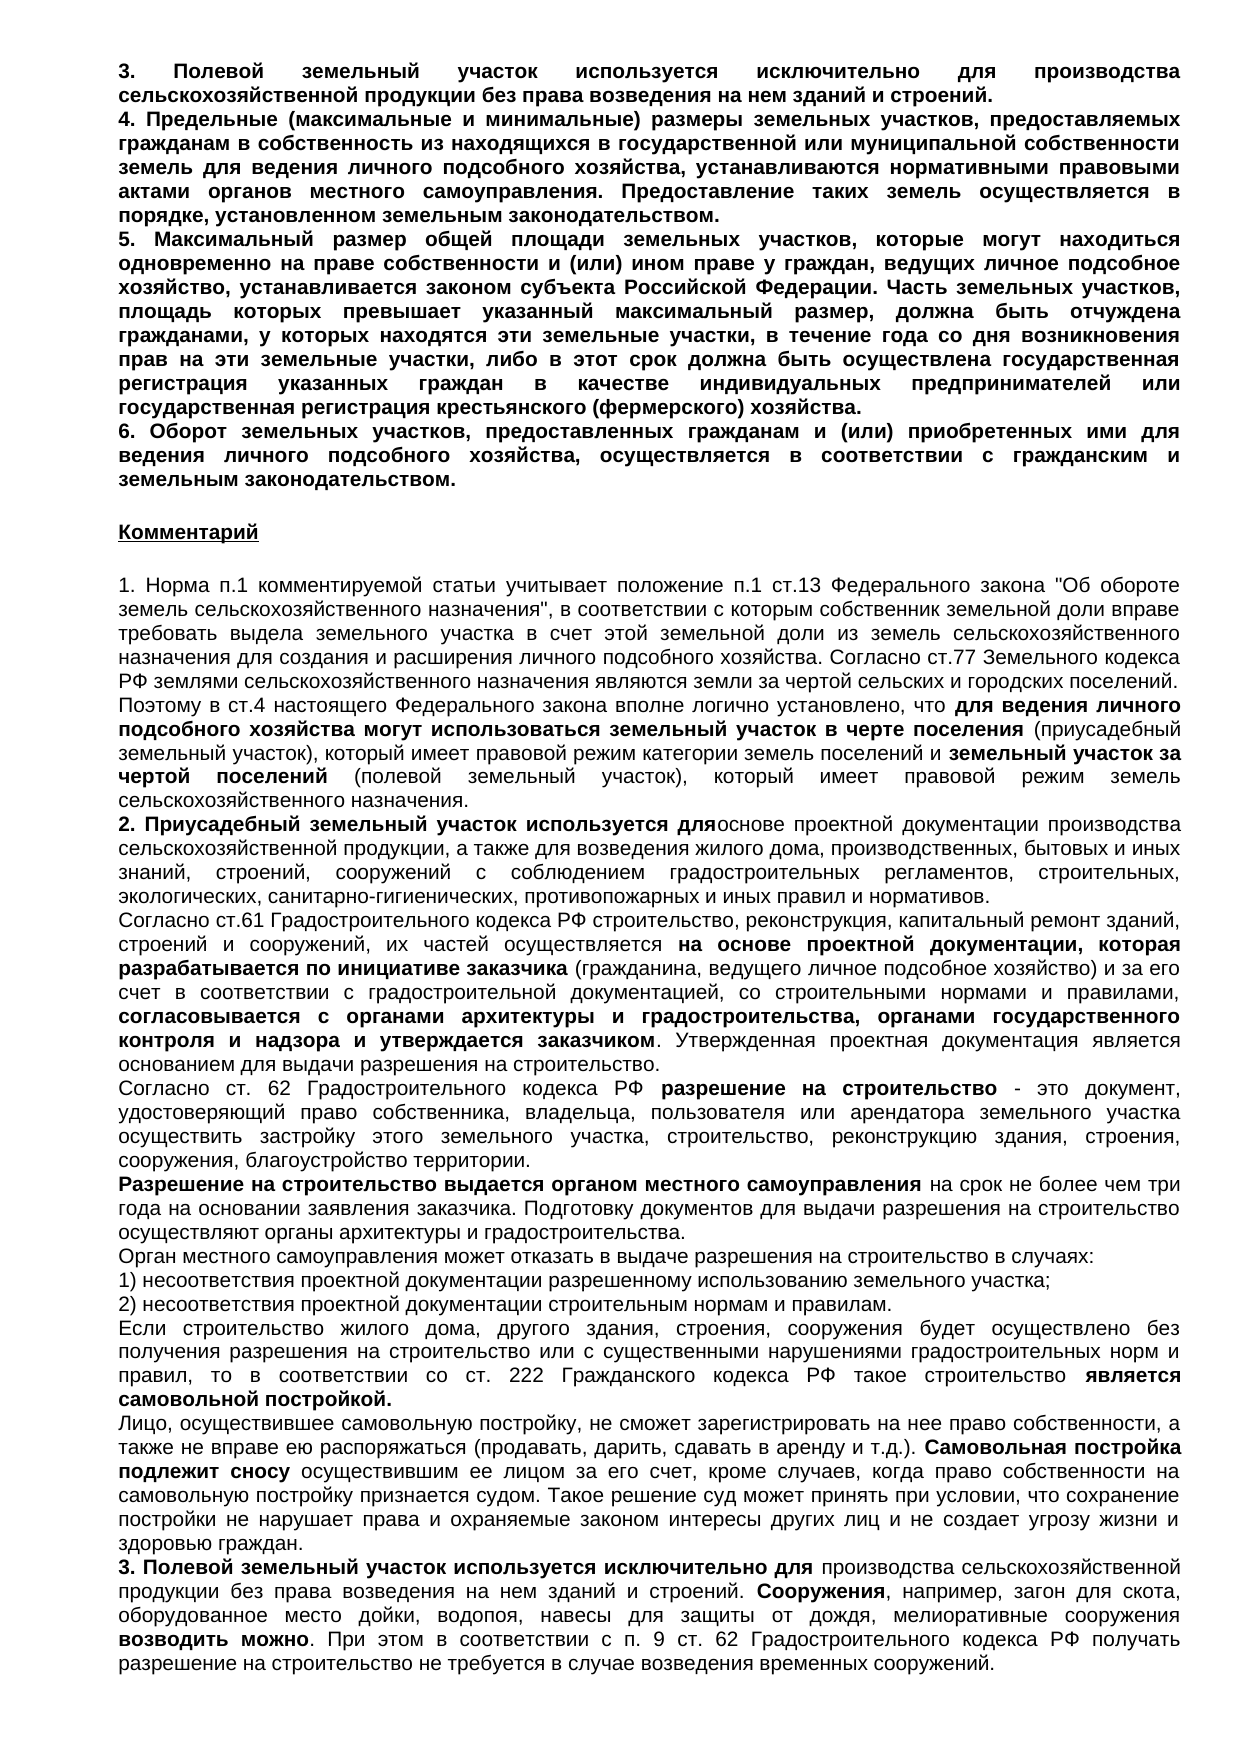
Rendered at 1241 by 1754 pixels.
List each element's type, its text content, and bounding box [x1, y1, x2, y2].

text 6. Оборот земельных участков, предоставленных гражданам и (или) приобретенных ими для ведения личного подсобного хозяйства, осуществляется в соответствии с гражданским и земельным законодательством. [118, 418, 1181, 490]
text 4. Предельные (максимальные и минимальные) размеры земельных участков, предоставляемых гражданам в собственность из находящихся в государственной или муниципальной собственности земель для ведения личного подсобного хозяйства, устанавливаются нормативными правовыми актами органов местного самоуправления. Предоставление таких земель осуществляется в порядке, установленном земельным законодательством. [118, 107, 1181, 227]
text Если строительство жилого дома, другого здания, строения, сооружения будет осуществлено без получения разрешения на строительство или с существенными нарушениями градостроительных норм и правил, то в соответствии со ст. 222 Гражданского кодекса РФ такое строительство является самовольной постройкой. [118, 1315, 1181, 1411]
text Комментарий [118, 519, 1181, 543]
text 1. Норма п.1 комментируемой статьи учитывает положение п.1 ст.13 Федерального закона "Об обороте земель сельскохозяйственного назначения", в соответствии с которым собственник земельной доли вправе требовать выдела земельного участка в счет этой земельной доли из земель сельскохозяйственного назначения для создания и расширения личного подсобного хозяйства. Согласно ст.77 Земельного кодекса РФ землями сельскохозяйственного назначения являются земли за чертой сельских и городских поселений. [118, 573, 1181, 692]
text Разрешение на строительство выдается органом местного самоуправления на срок не более чем три года на основании заявления заказчика. Подготовку документов для выдачи разрешения на строительство осуществляют органы архитектуры и градостроительства. [118, 1172, 1181, 1243]
text 2. Приусадебный земельный участок используется дляоснове проектной документации производства сельскохозяйственной продукции, а также для возведения жилого дома, производственных, бытовых и иных знаний, строений, сооружений с соблюдением градостроительных регламентов, строительных, экологических, санитарно-гигиенических, противопожарных и иных правил и нормативов. [118, 812, 1181, 908]
text Согласно ст.61 Градостроительного кодекса РФ строительство, реконструкция, капитальный ремонт зданий, строений и сооружений, их частей осуществляется на основе проектной документации, которая разрабатывается по инициативе заказчика (гражданина, ведущего личное подсобное хозяйство) и за его счет в соответствии с градостроительной документацией, со строительными нормами и правилами, согласовывается с органами архитектуры и градостроительства, органами государственного контроля и надзора и утверждается заказчиком. Утвержденная проектная документация является основанием для выдачи разрешения на строительство. [118, 908, 1181, 1076]
text 1) несоответствия проектной документации разрешенному использованию земельного участка; [118, 1267, 1181, 1291]
text Поэтому в ст.4 настоящего Федерального закона вполне логично установлено, что для ведения личного подсобного хозяйства могут использоваться земельный участок в черте поселения (приусадебный земельный участок), который имеет правовой режим категории земель поселений и земельный участок за чертой поселений (полевой земельный участок), который имеет правовой режим земель сельскохозяйственного назначения. [118, 692, 1181, 812]
text 3. Полевой земельный участок используется исключительно для производства сельскохозяйственной продукции без права возведения на нем зданий и строений. [118, 59, 1181, 107]
text Согласно ст. 62 Градостроительного кодекса РФ разрешение на строительство - это документ, удостоверяющий право собственника, владельца, пользователя или арендатора земельного участка осуществить застройку этого земельного участка, строительство, реконструкцию здания, строения, сооружения, благоустройство территории. [118, 1076, 1181, 1172]
text Орган местного самоуправления может отказать в выдаче разрешения на строительство в случаях: [118, 1243, 1181, 1267]
text Лицо, осуществившее самовольную постройку, не сможет зарегистрировать на нее право собственности, а также не вправе ею распоряжаться (продавать, дарить, сдавать в аренду и т.д.). Самовольная постройка подлежит сносу осуществившим ее лицом за его счет, кроме случаев, когда право собственности на самовольную постройку признается судом. Такое решение суд может принять при условии, что сохранение постройки не нарушает права и охраняемые законом интересы других лиц и не создает угрозу жизни и здоровью граждан. [118, 1411, 1181, 1555]
text 2) несоответствия проектной документации строительным нормам и правилам. [118, 1291, 1181, 1315]
text 3. Полевой земельный участок используется исключительно для производства сельскохозяйственной продукции без права возведения на нем зданий и строений. Сооружения, например, загон для скота, оборудованное место дойки, водопоя, навесы для защиты от дождя, мелиоративные сооружения возводить можно. При этом в соответствии с п. 9 ст. 62 Градостроительного кодекса РФ получать разрешение на строительство не требуется в случае возведения временных сооружений. [118, 1555, 1181, 1675]
text 5. Максимальный размер общей площади земельных участков, которые могут находиться одновременно на праве собственности и (или) ином праве у граждан, ведущих личное подсобное хозяйство, устанавливается законом субъекта Российской Федерации. Часть земельных участков, площадь которых превышает указанный максимальный размер, должна быть отчуждена гражданами, у которых находятся эти земельные участки, в течение года со дня возникновения прав на эти земельные участки, либо в этот срок должна быть осуществлена государственная регистрация указанных граждан в качестве индивидуальных предпринимателей или государственная регистрация крестьянского (фермерского) хозяйства. [118, 227, 1181, 418]
